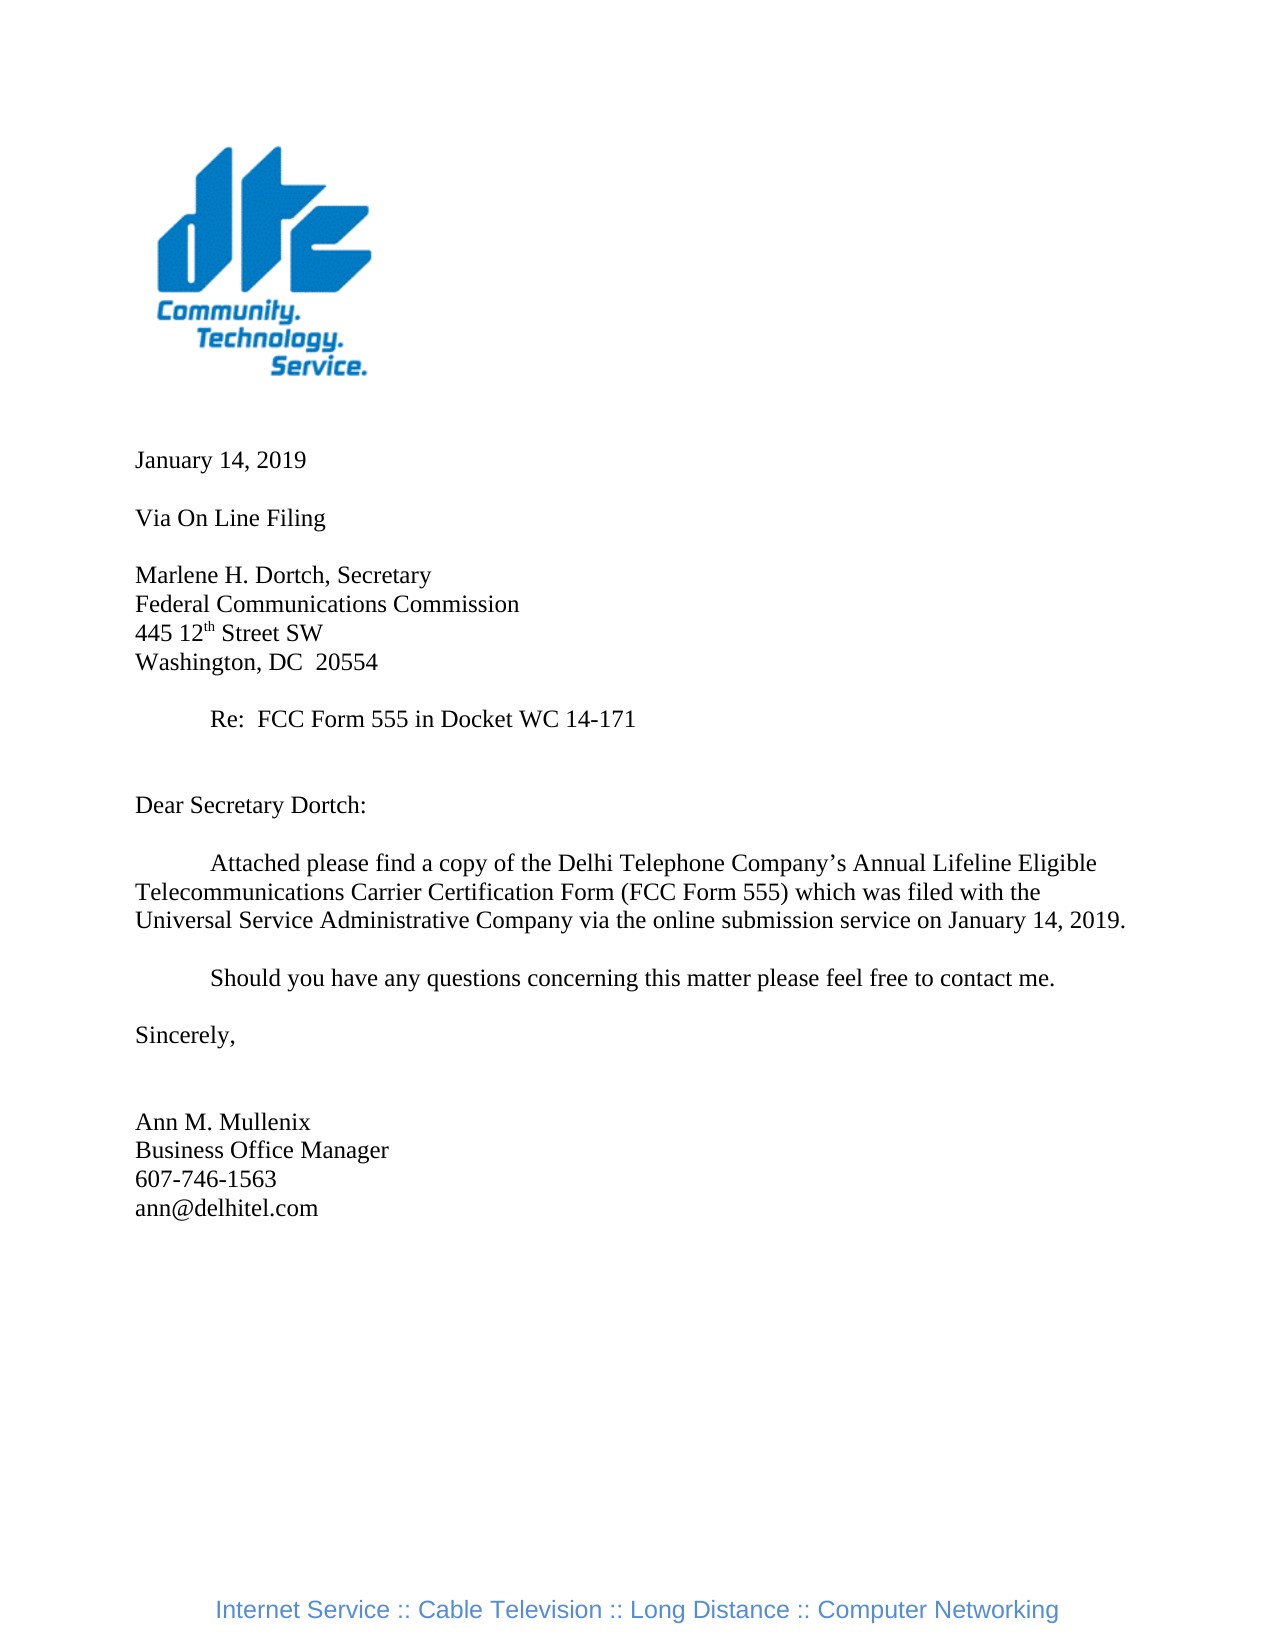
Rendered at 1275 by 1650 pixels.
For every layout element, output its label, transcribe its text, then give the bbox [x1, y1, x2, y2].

text Via On Line Filing [135, 503, 1140, 532]
text Federal Communications Commission [135, 589, 1140, 618]
text Marlene H. Dortch, Secretary [135, 560, 1140, 589]
text 445 12th Street SW [135, 618, 1140, 647]
text ann@delhitel.com [135, 1193, 1140, 1222]
text Washington, DC 20554 [135, 647, 1140, 675]
text Business Office Manager [135, 1135, 1140, 1164]
text Should you have any questions concerning this matter please feel free to contact me. [135, 963, 1140, 992]
text Dear Secretary Dortch: [135, 790, 1140, 819]
text Internet Service :: Cable Television :: Long Distance :: Computer Networking [135, 1595, 1140, 1624]
text Sincerely, [135, 1020, 1140, 1049]
text Re: FCC Form 555 in Docket WC 14-171 [135, 704, 1140, 733]
text Ann M. Mullenix [135, 1107, 1140, 1135]
text Attached please find a copy of the Delhi Telephone Company’s Annual Lifeline Eligible Telecommunications Carrier Certification Form (FCC Form 555) which was filed with the Universal Service Administrative Company via the online submission service on January 14, 2019. [135, 848, 1140, 934]
text 607-746-1563 [135, 1164, 1140, 1193]
picture [135, 133, 390, 388]
text January 14, 2019 [135, 445, 1140, 474]
